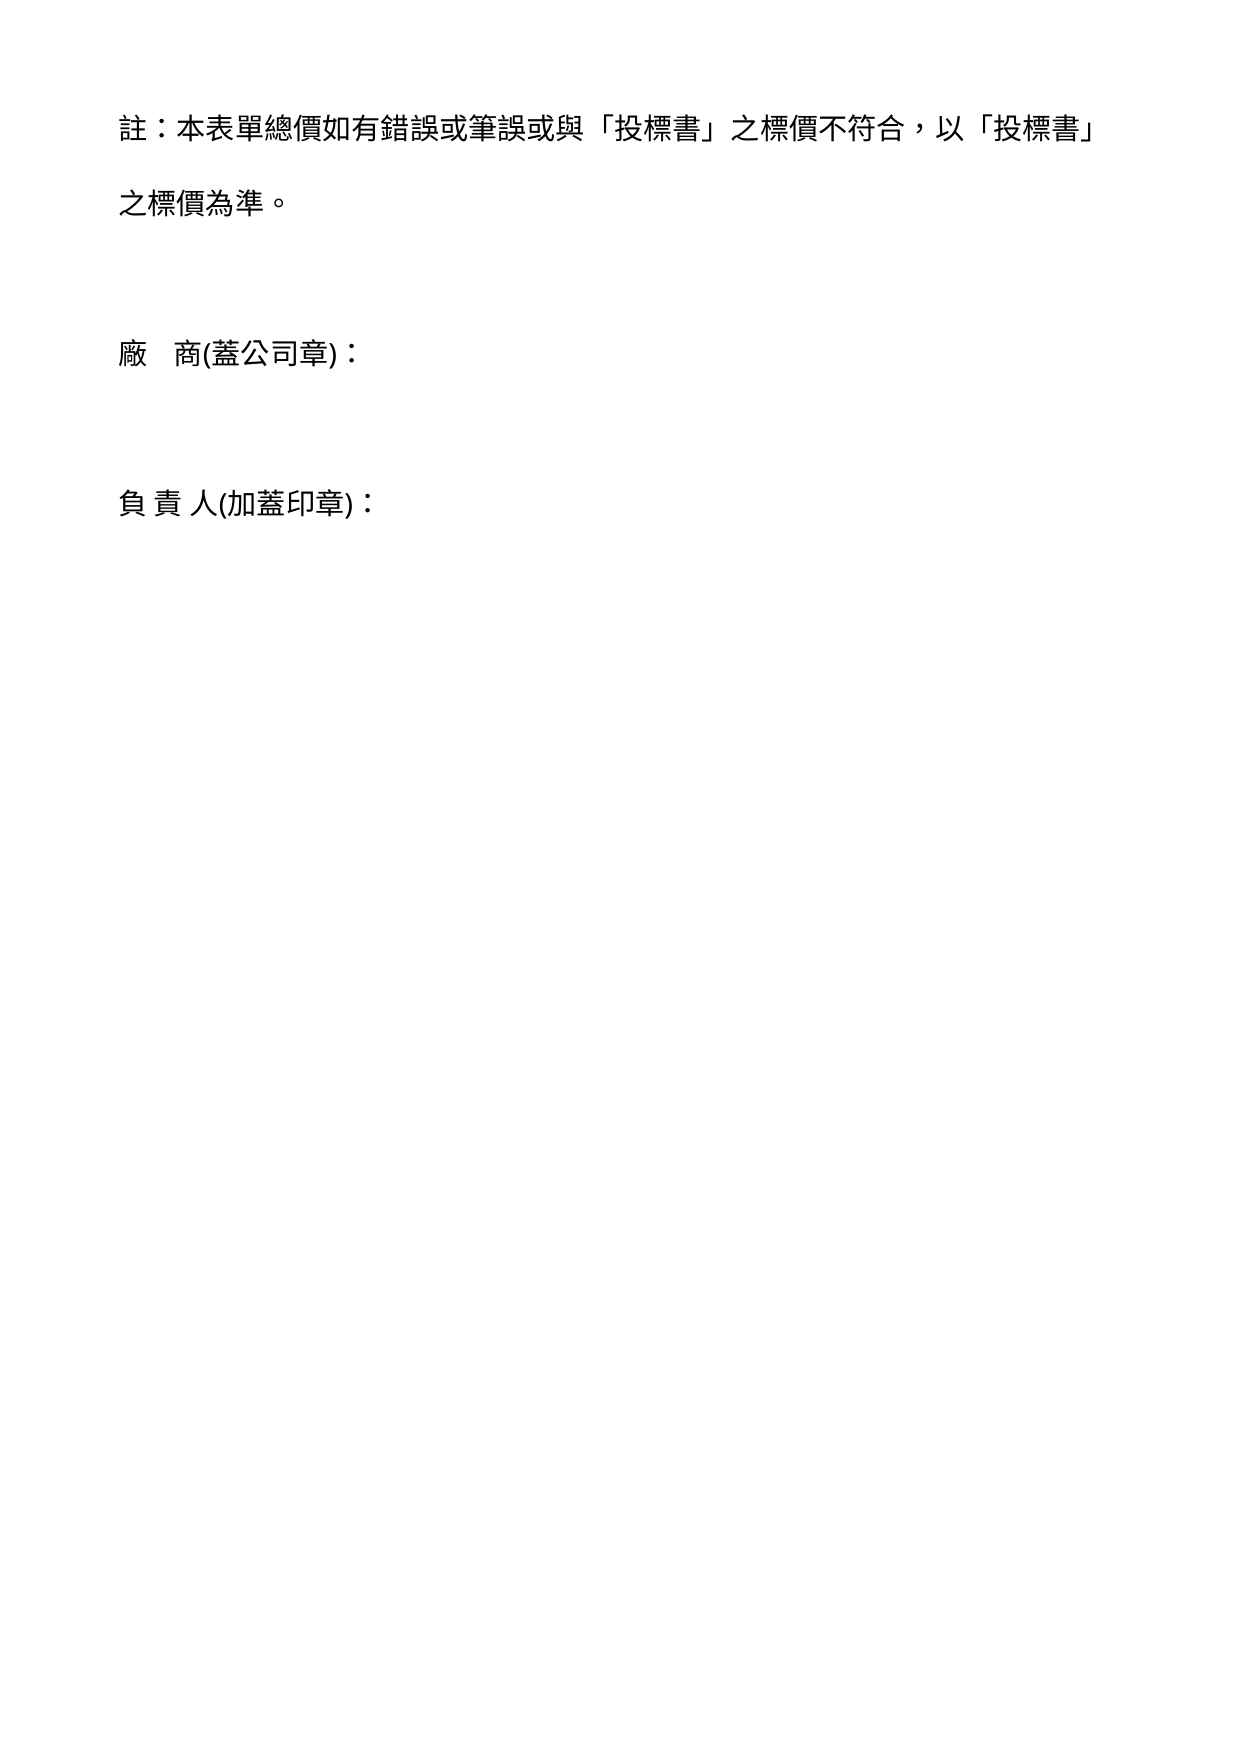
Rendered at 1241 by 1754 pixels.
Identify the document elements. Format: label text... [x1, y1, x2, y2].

text 註：本表單總價如有錯誤或筆誤或與「投標書」之標價不符合，以「投標書」之標價為準。 [118, 89, 1122, 239]
text 負 責 人(加蓋印章)： [118, 464, 1122, 539]
text 廠 商(蓋公司章)： [118, 314, 1122, 389]
